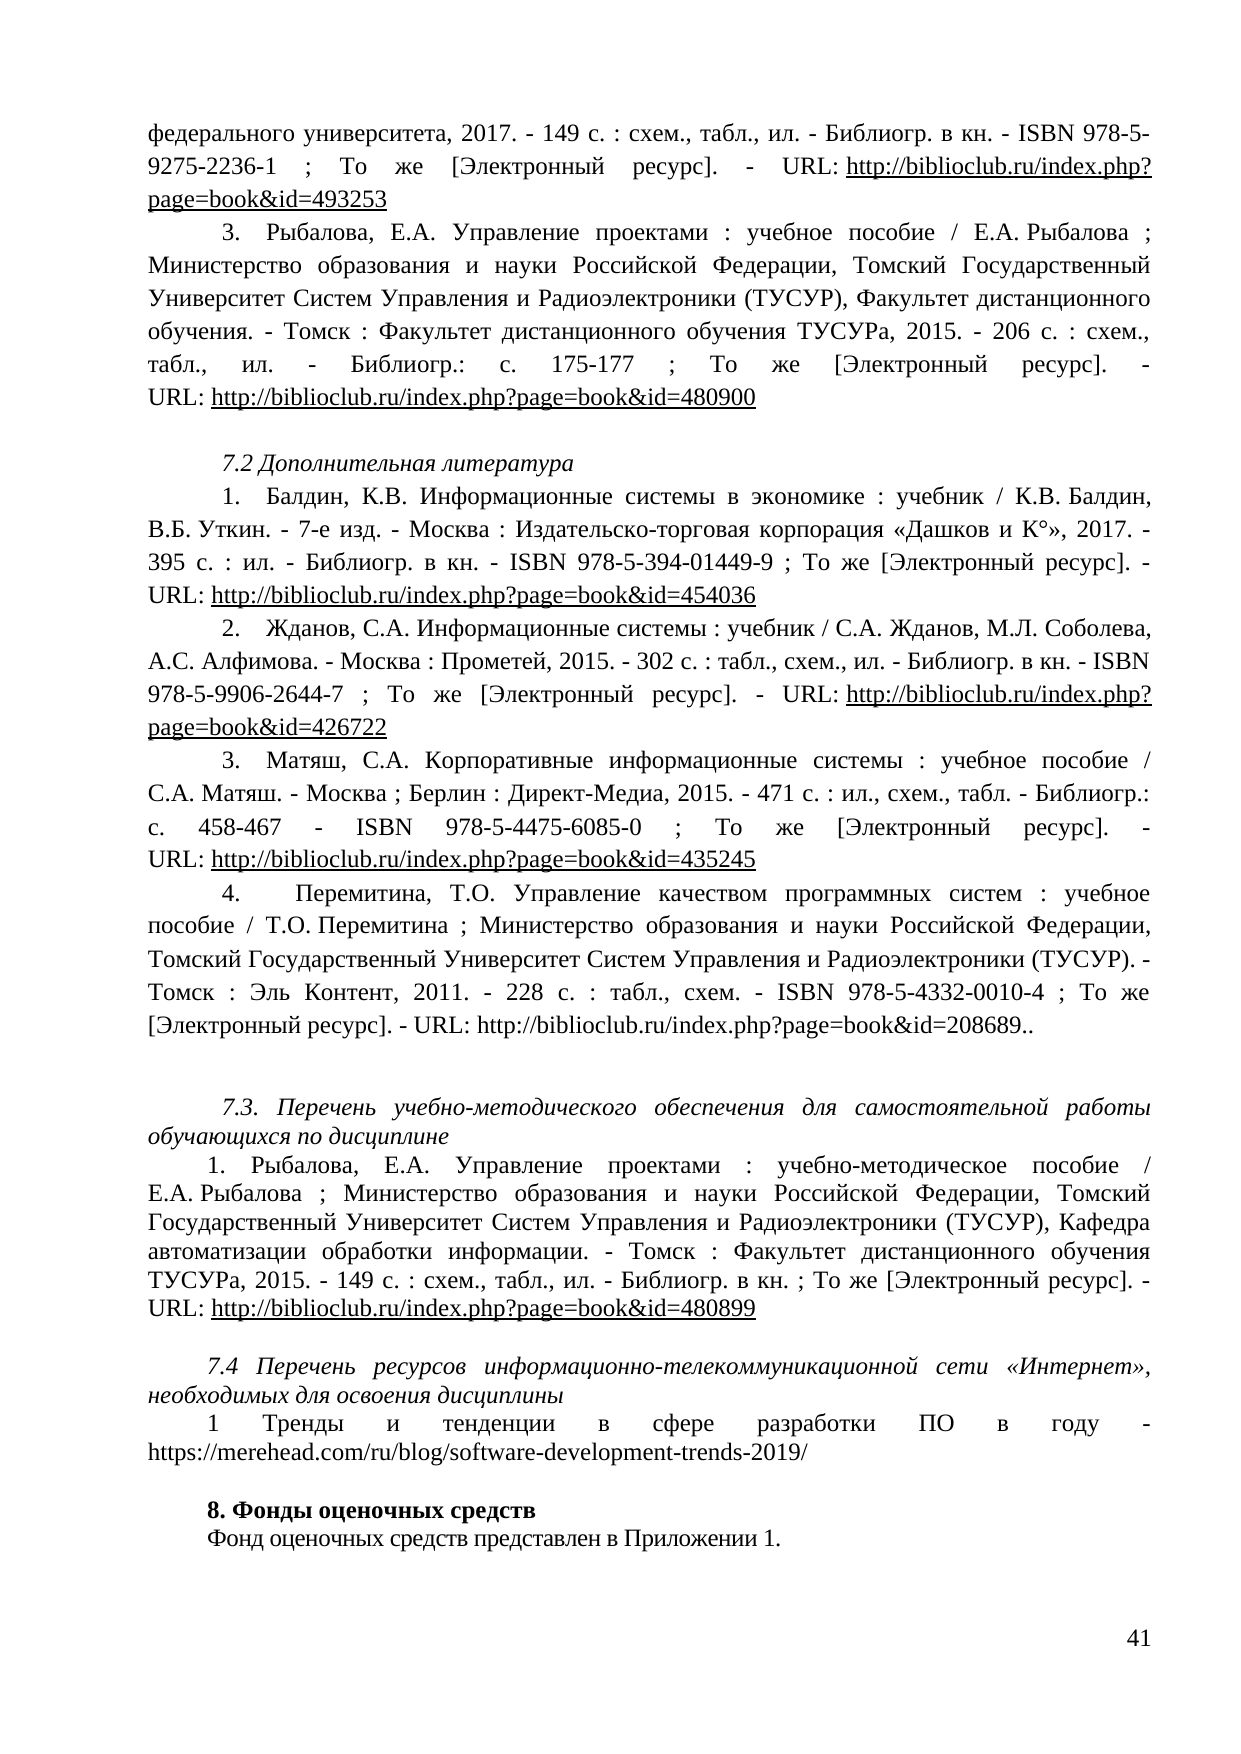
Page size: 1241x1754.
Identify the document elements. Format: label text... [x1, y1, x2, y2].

list Рыбалова, Е.А. Управление проектами : учебное пособие / Е.А. Рыбалова ; Министерство образования и науки Российской Федерации, Томский Государственный Университет Систем Управления и Радиоэлектроники (ТУСУР), Факультет дистанционного обучения. - Томск : Факультет дистанционного обучения ТУСУРа, 2015. - 206 с. : схем., табл., ил. - Библиогр.: с. 175-177 ; То же [Электронный ресурс]. - URL: http://biblioclub.ru/index.php?page=book&id=480900 [148, 217, 1152, 411]
list 7.2 Дополнительная литература [148, 448, 1152, 477]
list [148, 118, 1152, 213]
text Фонд оценочных средств представлен в Приложении 1. [148, 1523, 1152, 1552]
text 8. Фонды оценочных средств [148, 1495, 1152, 1523]
text 7.3. Перечень учебно-методического обеспечения для самостоятельной работы обучающихся по дисциплине [148, 1092, 1152, 1150]
subtitle 1 Тренды и тенденции в сфере разработки ПО в году - https://merehead.com/ru/blog/software-development-trends-2019/ [148, 1408, 1152, 1466]
list Матяш, С.А. Корпоративные информационные системы : учебное пособие / С.А. Матяш. - Москва ; Берлин : Директ-Медиа, 2015. - 471 с. : ил., схем., табл. - Библиогр.: с. 458-467 - ISBN 978-5-4475-6085-0 ; То же [Электронный ресурс]. - URL: http://biblioclub.ru/index.php?page=book&id=435245 [148, 746, 1152, 873]
list Жданов, С.А. Информационные системы : учебник / С.А. Жданов, М.Л. Соболева, А.С. Алфимова. - Москва : Прометей, 2015. - 302 с. : табл., схем., ил. - Библиогр. в кн. - ISBN 978-5-9906-2644-7 ; То же [Электронный ресурс]. - URL: http://biblioclub.ru/index.php?page=book&id=426722 [148, 613, 1152, 741]
list Балдин, К.В. Информационные системы в экономике : учебник / К.В. Балдин, В.Б. Уткин. - 7-е изд. - Москва : Издательско-торговая корпорация «Дашков и К°», 2017. - 395 с. : ил. - Библиогр. в кн. - ISBN 978-5-394-01449-9 ; То же [Электронный ресурс]. - URL: http://biblioclub.ru/index.php?page=book&id=454036 [148, 481, 1152, 609]
list Перемитина, Т.О. Управление качеством программных систем : учебное пособие / Т.О. Перемитина ; Министерство образования и науки Российской Федерации, Томский Государственный Университет Систем Управления и Радиоэлектроники (ТУСУР). - Томск : Эль Контент, 2011. - 228 с. : табл., схем. - ISBN 978-5-4332-0010-4 ; То же [Электронный ресурс]. - URL: http://biblioclub.ru/index.php?page=book&id=208689.. [148, 878, 1152, 1038]
text 1. Рыбалова, Е.А. Управление проектами : учебно-методическое пособие / Е.А. Рыбалова ; Министерство образования и науки Российской Федерации, Томский Государственный Университет Систем Управления и Радиоэлектроники (ТУСУР), Кафедра автоматизации обработки информации. - Томск : Факультет дистанционного обучения ТУСУРа, 2015. - 149 с. : схем., табл., ил. - Библиогр. в кн. ; То же [Электронный ресурс]. - URL: http://biblioclub.ru/index.php?page=book&id=480899 [148, 1150, 1152, 1322]
text 7.4 Перечень ресурсов информационно-телекоммуникационной сети «Интернет», необходимых для освоения дисциплины [148, 1351, 1152, 1408]
